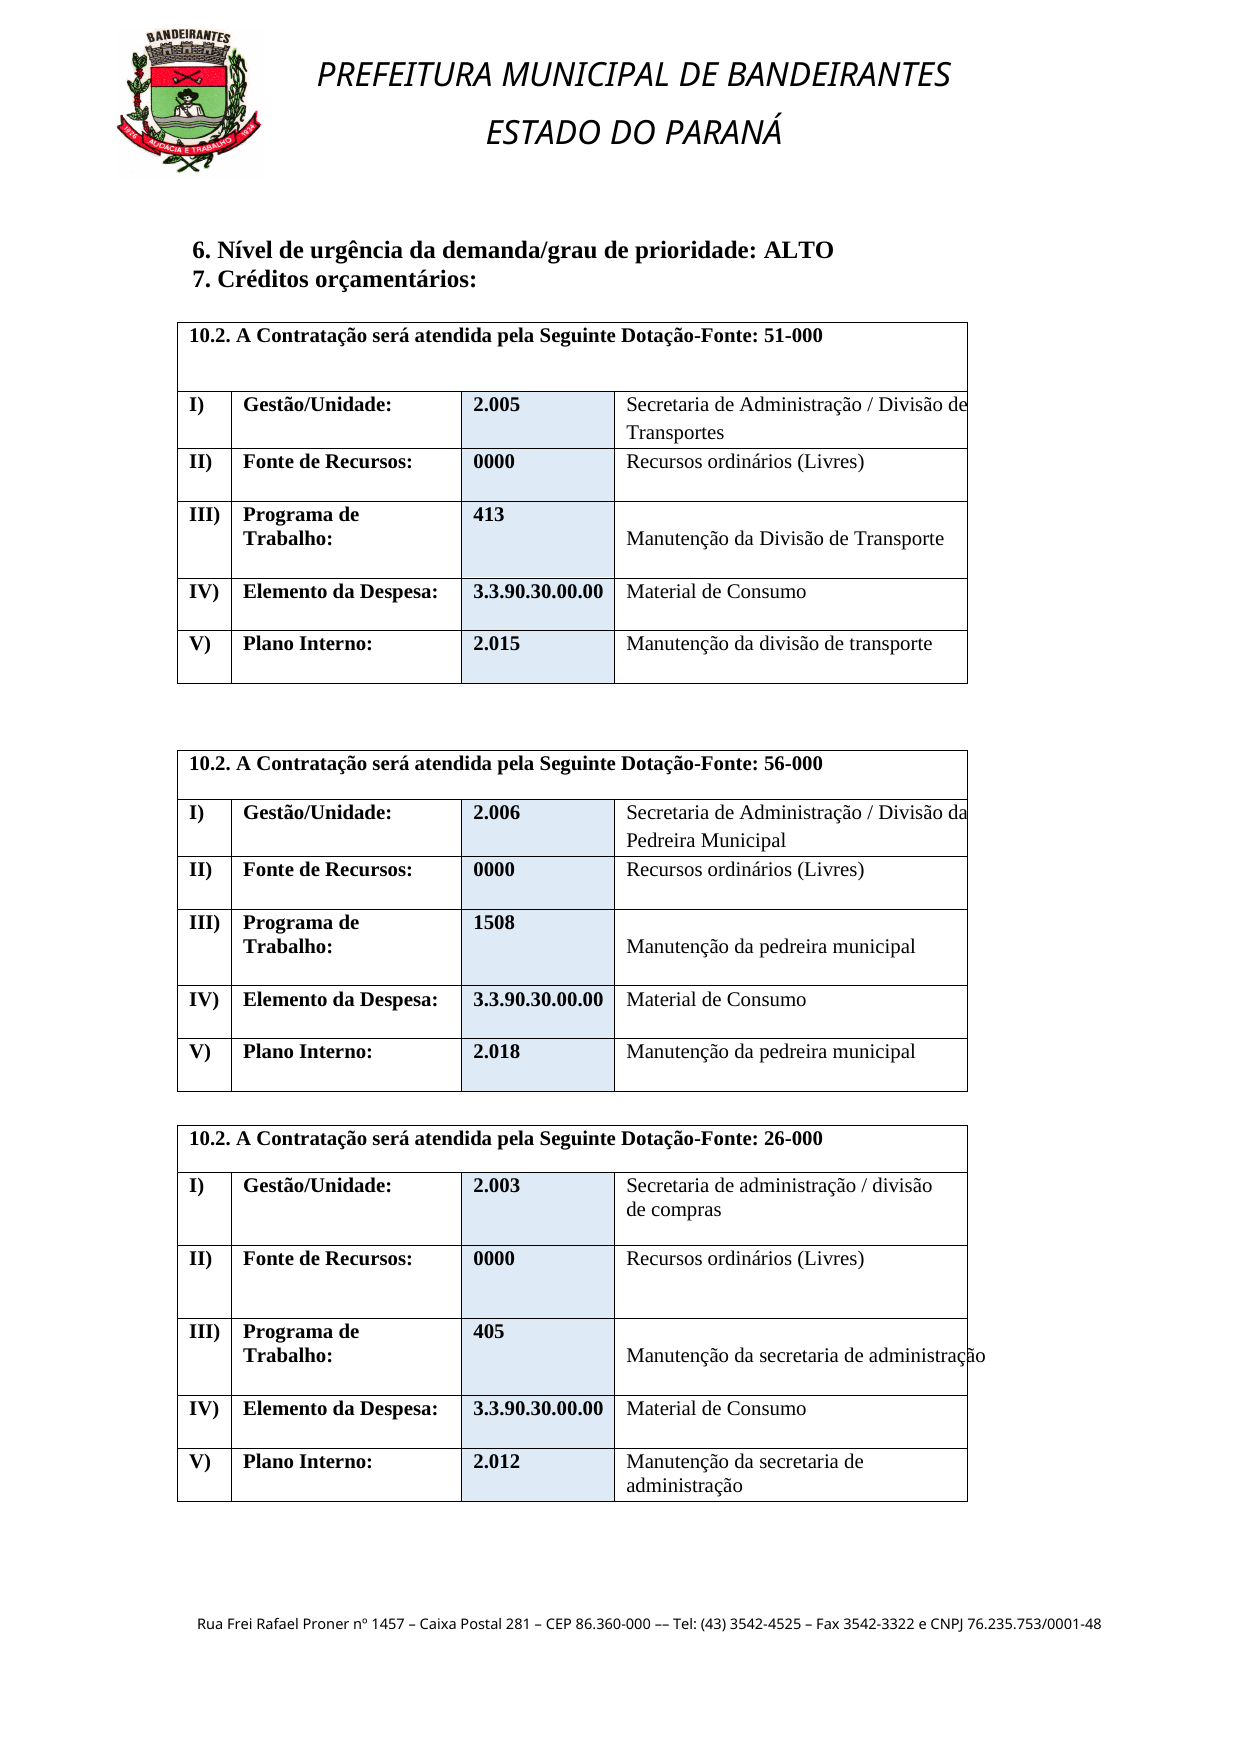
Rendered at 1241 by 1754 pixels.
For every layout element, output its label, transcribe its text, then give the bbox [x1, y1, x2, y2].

table_cell 2.006 [462, 800, 614, 856]
table_cell I) [178, 392, 231, 448]
table_cell III) [178, 1319, 231, 1395]
table_cell 2.005 [462, 392, 614, 448]
table_cell Recursos ordinários (Livres) [615, 857, 967, 909]
picture [115, 28, 263, 180]
table_cell Plano Interno: [232, 1039, 461, 1091]
table_cell 2.015 [462, 631, 614, 683]
table_cell V) [178, 631, 231, 683]
table_cell Elemento da Despesa: [232, 986, 461, 1038]
table_cell Secretaria de Administração / Divisão de Transportes [615, 392, 967, 448]
table_cell Manutenção da secretaria de administração [615, 1319, 967, 1395]
table_cell Fonte de Recursos: [232, 1246, 461, 1318]
table_cell IV) [178, 1396, 231, 1448]
table_cell IV) [178, 986, 231, 1038]
table_cell Elemento da Despesa: [232, 1396, 461, 1448]
table_cell Secretaria de Administração / Divisão da Pedreira Municipal [615, 800, 967, 856]
table_cell Manutenção da secretaria de administração [615, 1449, 967, 1501]
table_cell Programa de Trabalho: [232, 1319, 461, 1395]
table_cell III) [178, 502, 231, 577]
table_cell III) [178, 910, 231, 985]
table_cell II) [178, 449, 231, 501]
table_cell Programa de Trabalho: [232, 910, 461, 985]
table_cell V) [178, 1039, 231, 1091]
table_cell 2.018 [462, 1039, 614, 1091]
table_cell 2.012 [462, 1449, 614, 1501]
table_cell IV) [178, 579, 231, 630]
table_cell Secretaria de administração / divisão de compras [615, 1173, 967, 1245]
table_cell Fonte de Recursos: [232, 857, 461, 909]
table_cell 405 [462, 1319, 614, 1395]
table_cell Material de Consumo [615, 579, 967, 630]
table_cell Gestão/Unidade: [232, 800, 461, 856]
table_cell 1508 [462, 910, 614, 985]
table_cell Elemento da Despesa: [232, 579, 461, 630]
table_cell 413 [462, 502, 614, 577]
table_cell Programa de Trabalho: [232, 502, 461, 577]
text 7. Créditos orçamentários: [177, 264, 1152, 293]
table_cell Material de Consumo [615, 986, 967, 1038]
table_cell II) [178, 1246, 231, 1318]
table_cell Plano Interno: [232, 1449, 461, 1501]
table_cell 0000 [462, 857, 614, 909]
table_cell Gestão/Unidade: [232, 392, 461, 448]
table_header 10.2. A Contratação será atendida pela Seguinte Dotação-Fonte: 56-000 [178, 751, 967, 799]
table_cell V) [178, 1449, 231, 1501]
table_header 10.2. A Contratação será atendida pela Seguinte Dotação-Fonte: 51-000 [178, 323, 967, 391]
table_cell I) [178, 1173, 231, 1245]
table_cell Recursos ordinários (Livres) [615, 449, 967, 501]
table_cell 3.3.90.30.00.00 [462, 986, 614, 1038]
table_cell I) [178, 800, 231, 856]
table_cell 3.3.90.30.00.00 [462, 579, 614, 630]
table_header 10.2. A Contratação será atendida pela Seguinte Dotação-Fonte: 26-000 [178, 1126, 967, 1172]
text 6. Nível de urgência da demanda/grau de prioridade: ALTO [177, 236, 1152, 264]
table_cell Plano Interno: [232, 631, 461, 683]
table_cell 3.3.90.30.00.00 [462, 1396, 614, 1448]
table_cell 0000 [462, 1246, 614, 1318]
table_cell 0000 [462, 449, 614, 501]
table_cell Recursos ordinários (Livres) [615, 1246, 967, 1318]
table_cell Manutenção da divisão de transporte [615, 631, 967, 683]
table_cell Material de Consumo [615, 1396, 967, 1448]
table_cell Gestão/Unidade: [232, 1173, 461, 1245]
table_cell 2.003 [462, 1173, 614, 1245]
table_cell Fonte de Recursos: [232, 449, 461, 501]
table_cell II) [178, 857, 231, 909]
table_cell Manutenção da Divisão de Transporte [615, 502, 967, 577]
table_cell Manutenção da pedreira municipal [615, 1039, 967, 1091]
table_cell Manutenção da pedreira municipal [615, 910, 967, 985]
